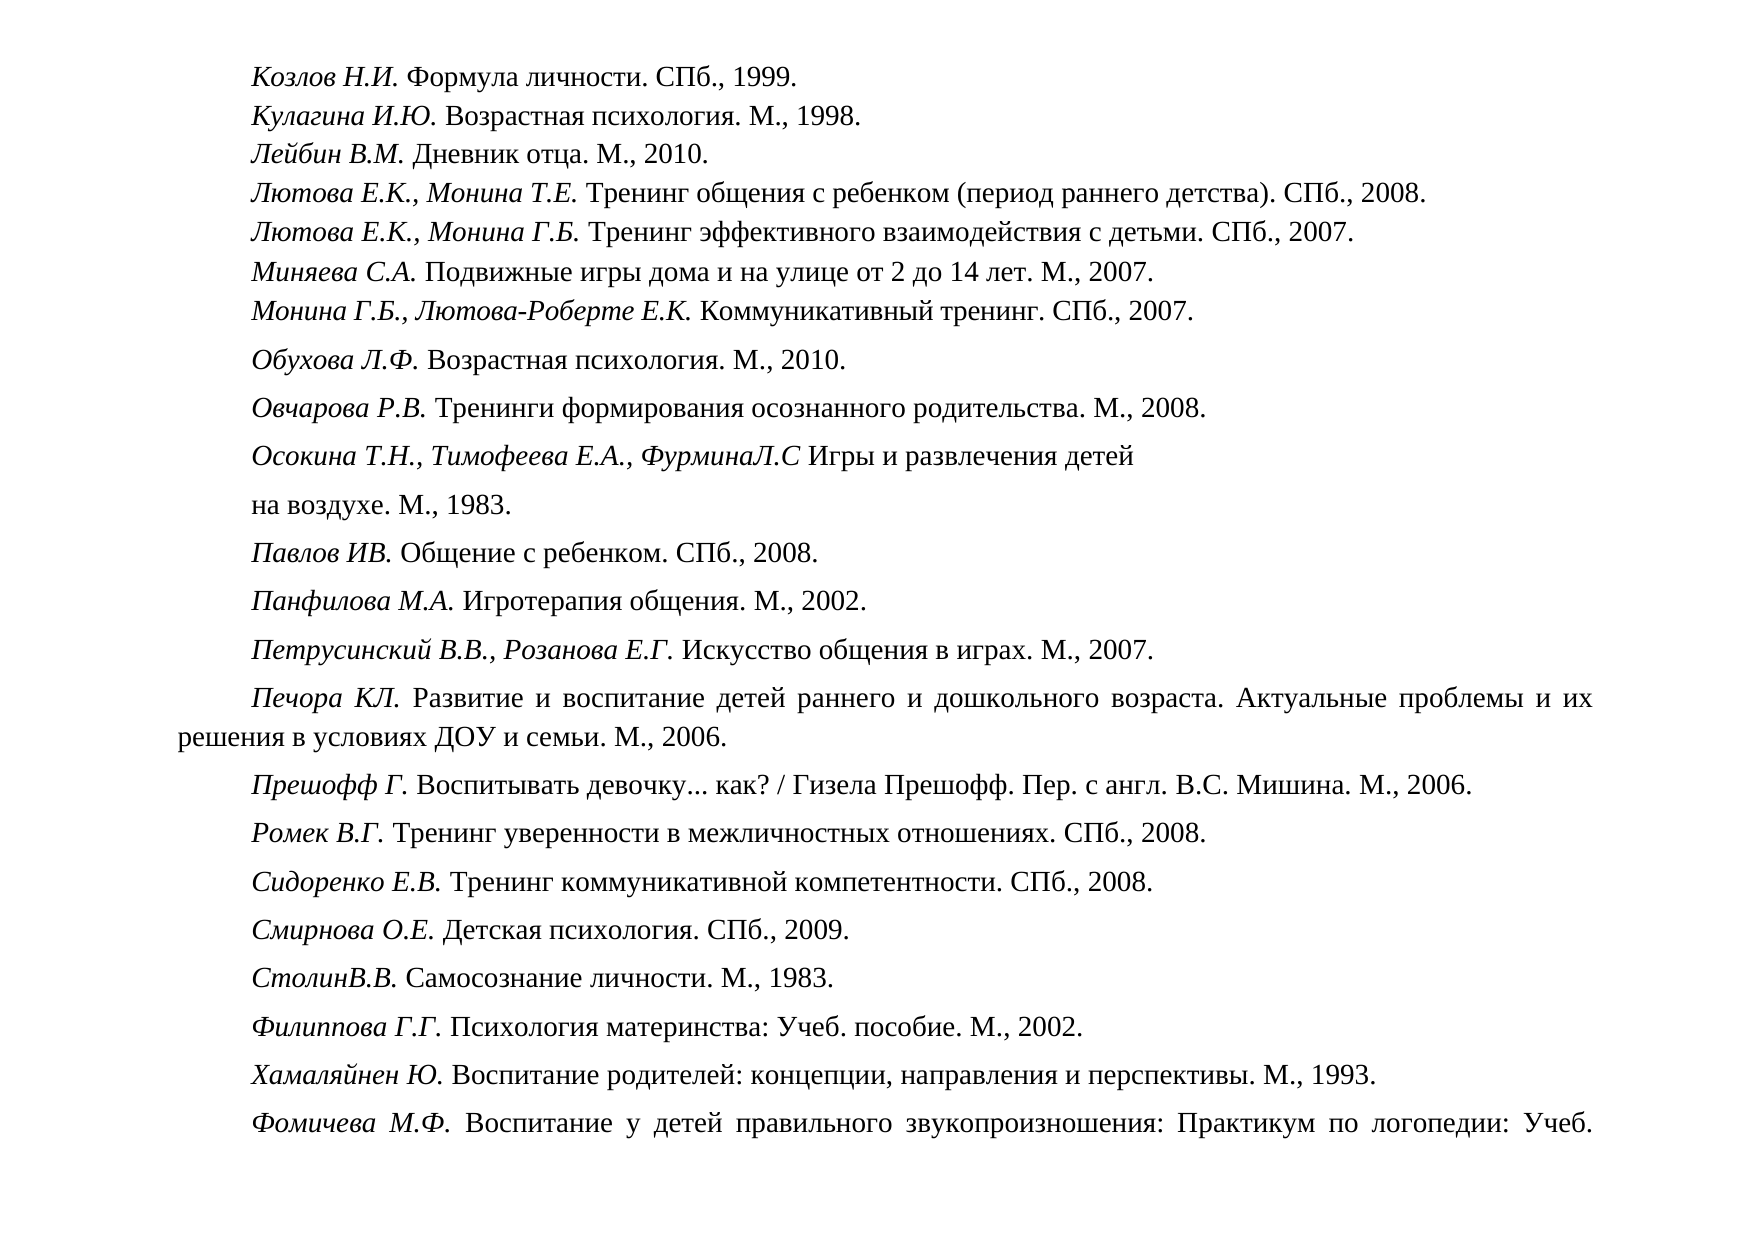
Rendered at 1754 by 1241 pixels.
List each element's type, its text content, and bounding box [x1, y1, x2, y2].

text Кулагина И.Ю. Возрастная психология. М., 1998. [177, 98, 1595, 131]
text Панфилова М.А. Игротерапия общения. М., 2002. [177, 583, 1595, 617]
text Лютова Е.К., Монина Г.Б. Тренинг эффективного взаимодействия с детьми. СПб., 2007. [177, 214, 1595, 248]
text Овчарова Р.В. Тренинги формирования осознанного родительства. М., 2008. [177, 390, 1595, 424]
text на воздухе. М., 1983. [177, 487, 1595, 520]
text Петрусинский В.В., Розанова Е.Г. Искусство общения в играх. М., 2007. [177, 632, 1595, 665]
text Ромек В.Г. Тренинг уверенности в межличностных отношениях. СПб., 2008. [177, 815, 1595, 849]
text Филиппова Г.Г. Психология материнства: Учеб. пособие. М., 2002. [177, 1009, 1595, 1042]
text Прешофф Г. Воспитывать девочку... как? / Гизела Прешофф. Пер. с англ. B.C. Мишина. М., 2006. [177, 767, 1595, 801]
text Лютова Е.К., Монина Т.Е. Тренинг общения с ребенком (период раннего детства). СПб., 2008. [177, 175, 1595, 209]
text Печора КЛ. Развитие и воспитание детей раннего и дошкольного возраста. Актуальные проблемы и их решения в условиях ДОУ и семьи. М., 2006. [177, 680, 1595, 752]
text Козлов Н.И. Формула личности. СПб., 1999. [177, 59, 1595, 93]
text Хамаляйнен Ю. Воспитание родителей: концепции, направления и перспективы. М., 1993. [177, 1057, 1595, 1091]
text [177, 1105, 1595, 1139]
text Сидоренко Е.В. Тренинг коммуникативной компетентности. СПб., 2008. [177, 864, 1595, 897]
text Обухова Л.Ф. Возрастная психология. М., 2010. [177, 342, 1595, 375]
text Лейбин В.М. Дневник отца. М., 2010. [177, 136, 1595, 170]
text Осокина Т.Н., Тимофеева Е.А., ФурминаЛ.С Игры и развлечения детей [177, 438, 1595, 472]
text Смирнова О.Е. Детская психология. СПб., 2009. [177, 912, 1595, 946]
text СтолинВ.В. Самосознание личности. М., 1983. [177, 960, 1595, 994]
text Монина Г.Б., Лютова-Роберте Е.К. Коммуникативный тренинг. СПб., 2007. [177, 293, 1595, 327]
text Миняева С.А. Подвижные игры дома и на улице от 2 до 14 лет. М., 2007. [177, 254, 1595, 287]
text Павлов ИВ. Общение с ребенком. СПб., 2008. [177, 535, 1595, 569]
